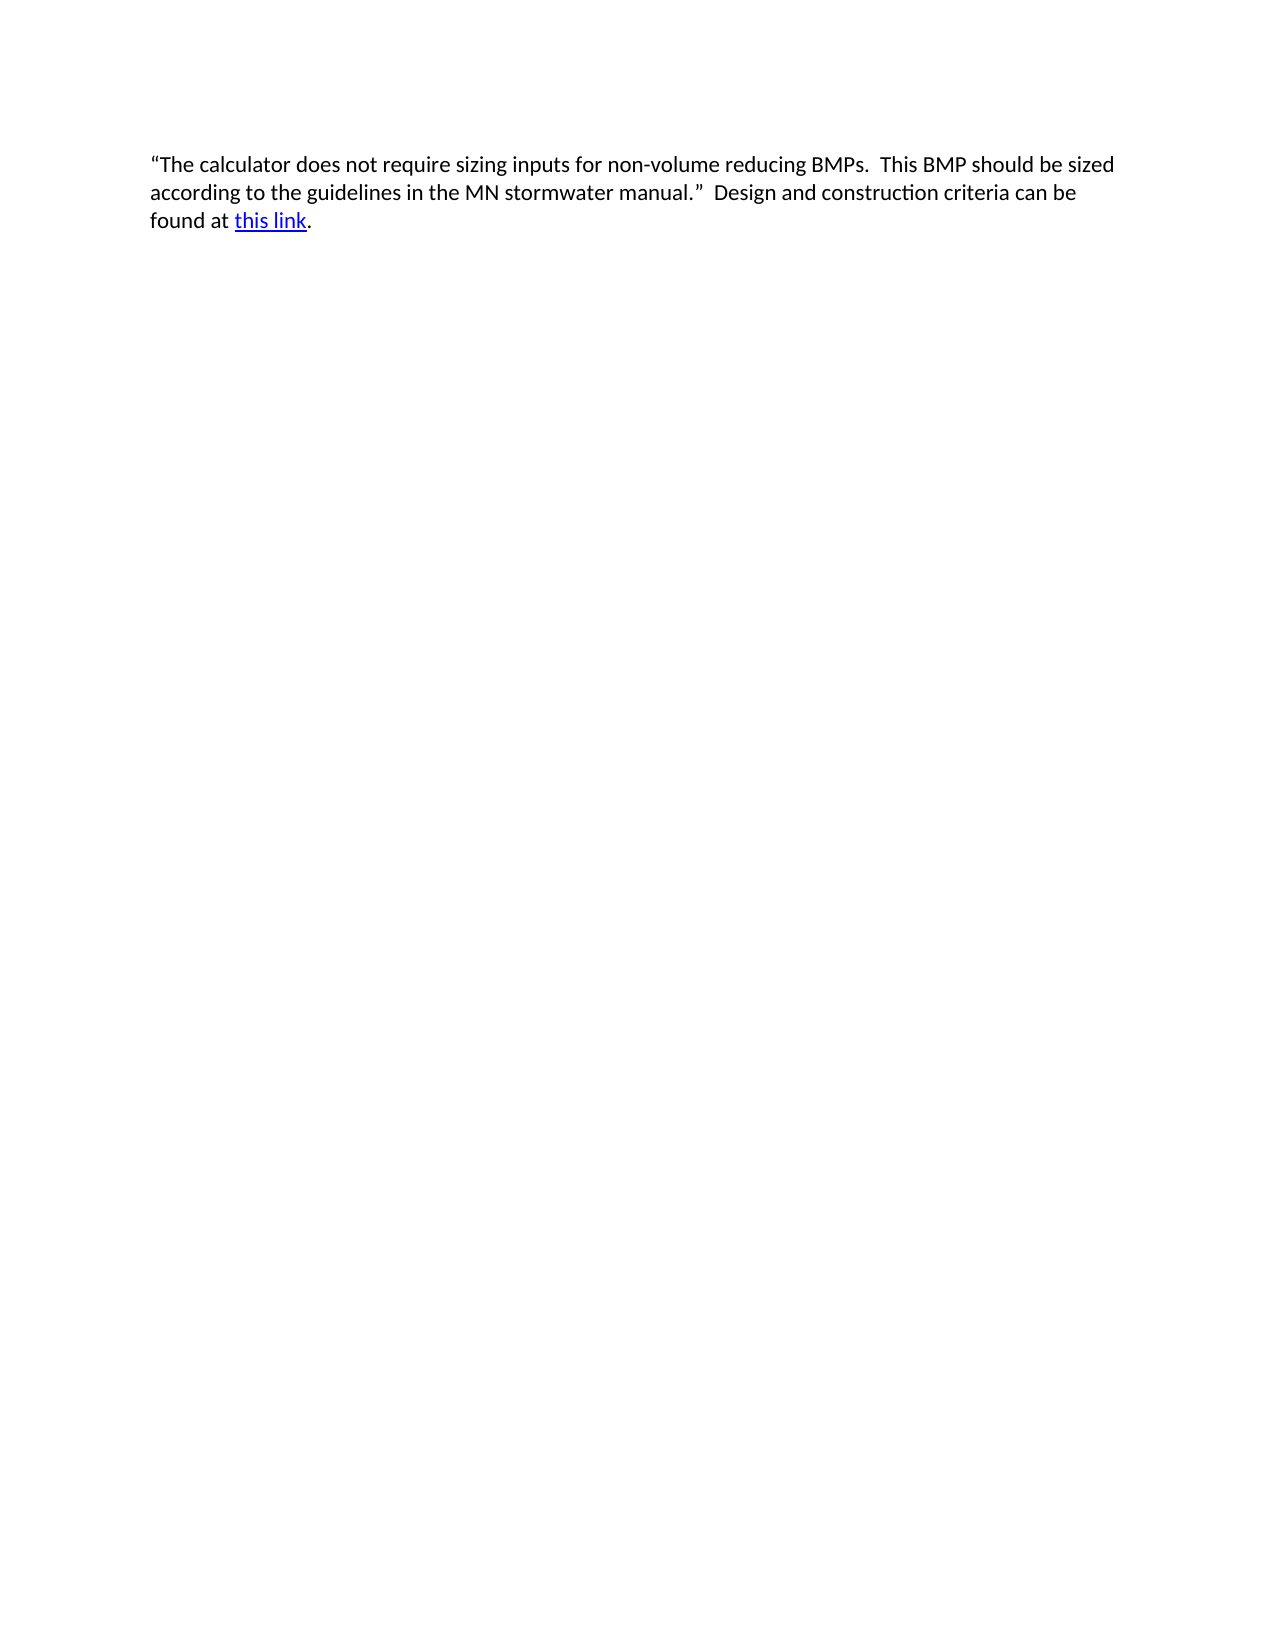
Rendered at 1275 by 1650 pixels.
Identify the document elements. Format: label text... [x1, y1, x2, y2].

text “The calculator does not require sizing inputs for non-volume reducing BMPs. This BMP should be sized according to the guidelines in the MN stormwater manual.” Design and construction criteria can be found at this link. [150, 150, 1125, 234]
